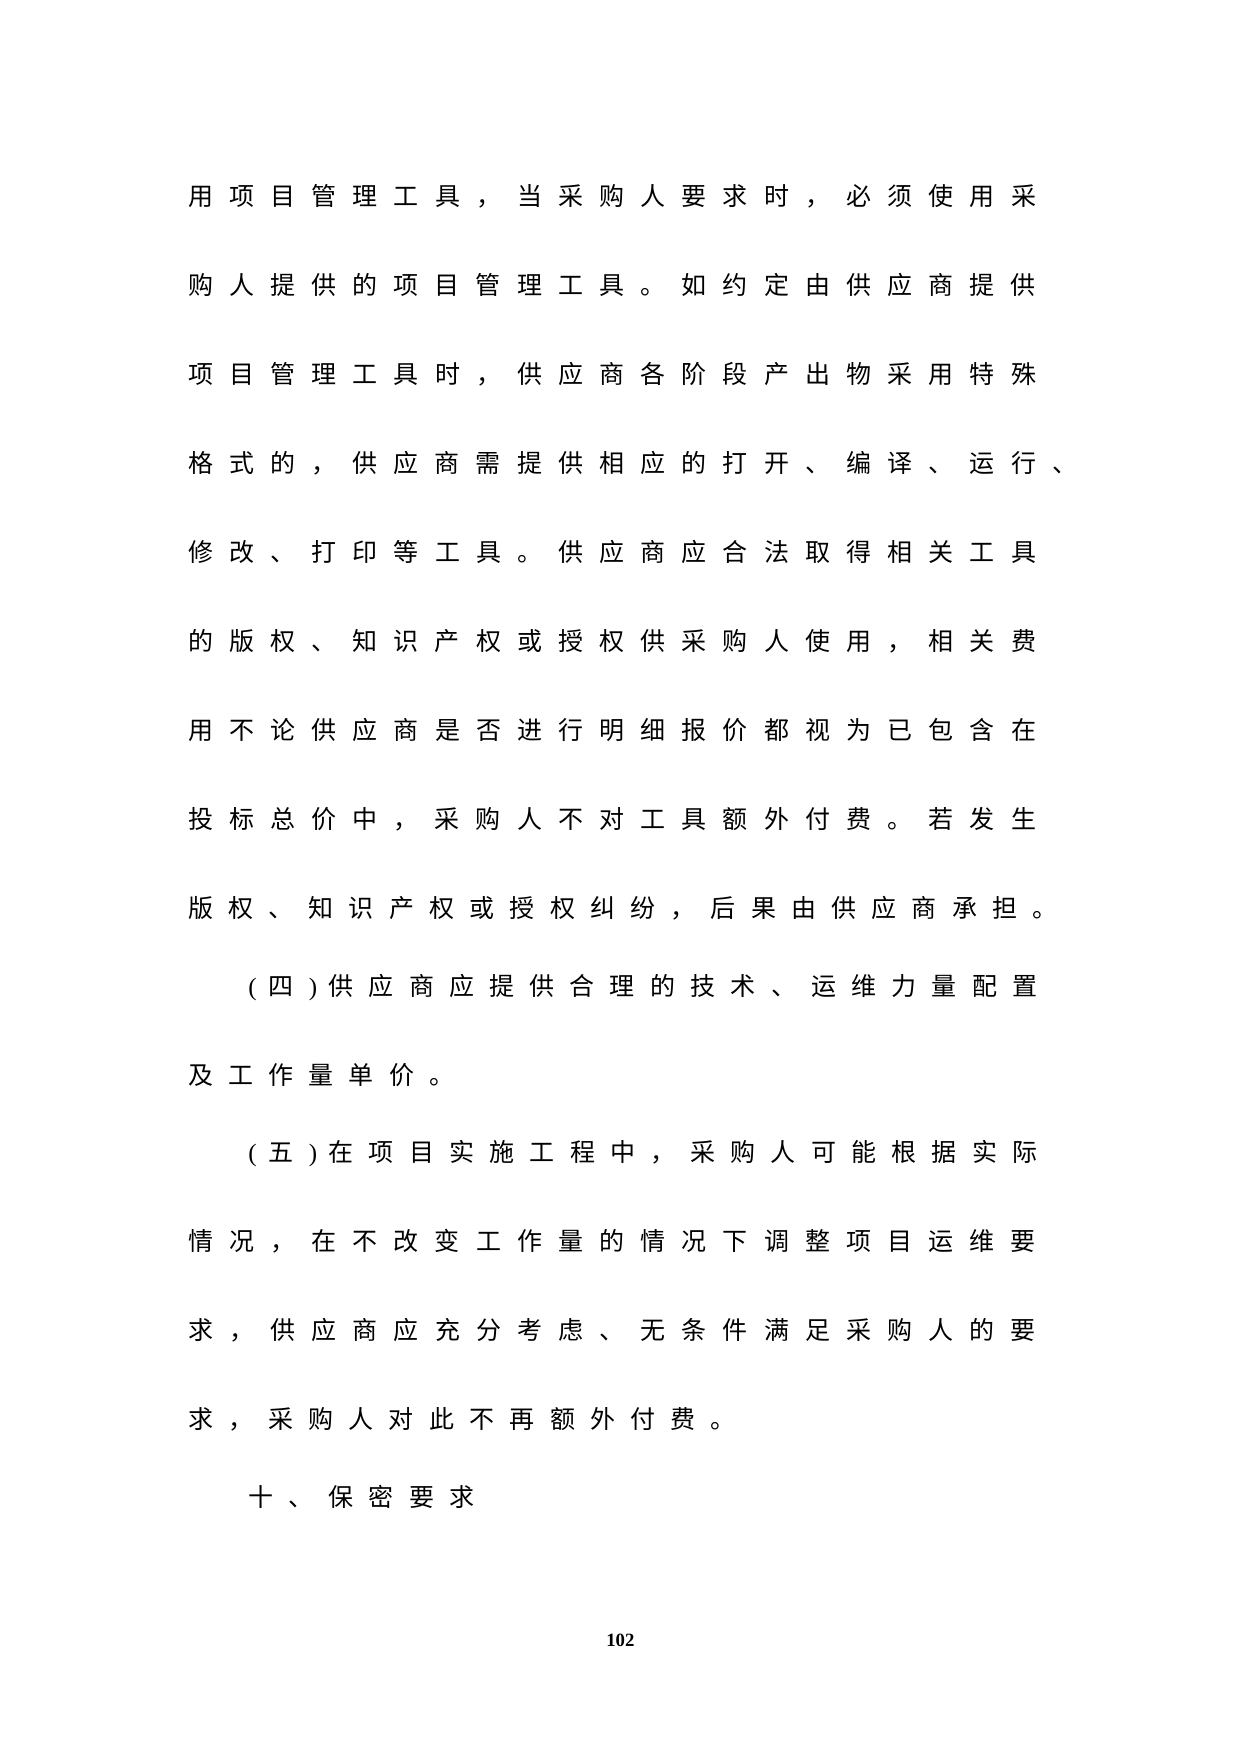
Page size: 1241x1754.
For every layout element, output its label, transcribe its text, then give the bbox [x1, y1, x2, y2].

list 在项目实施工程中，采购人可能根据实际情况，在不改变工作量的情况下调整项目运维要求，供应商应充分考虑、无条件满足采购人的要求，采购人对此不再额外付费。 [188, 1121, 1052, 1448]
text 十、保密要求 [188, 1466, 1052, 1525]
list 供应商应提供合理的技术、运维力量配置及工作量单价。 [188, 954, 1052, 1103]
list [188, 164, 1052, 936]
